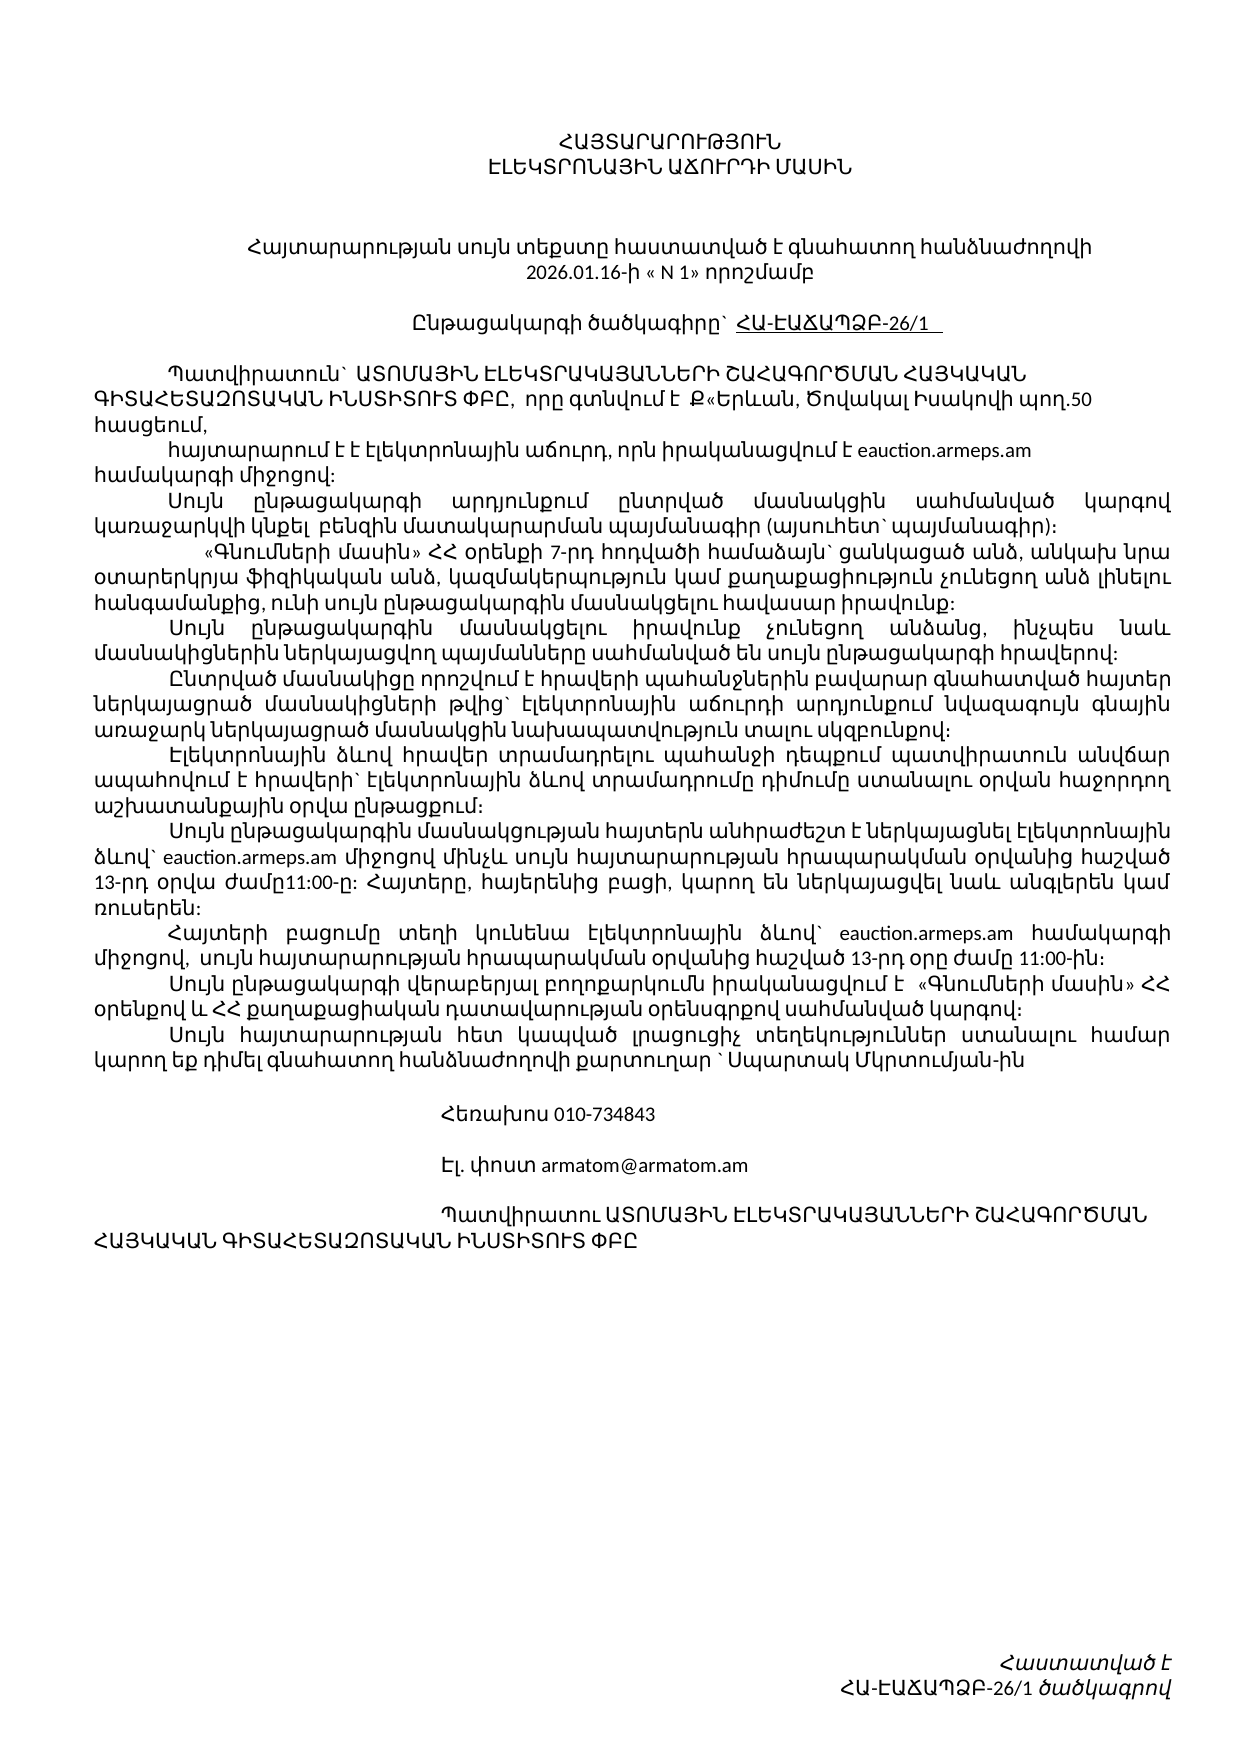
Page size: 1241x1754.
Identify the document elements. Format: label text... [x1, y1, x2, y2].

text Սույն ընթացակարգի վերաբերյալ բողոքարկումն իրականացվում է «Գնումների մասին» ՀՀ օրենքով և ՀՀ քաղաքացիական դատավարության օրենսգրքով սահմանված կարգով։ [94, 971, 1171, 1022]
text Պատվիրատուն` ԱՏՈՄԱՅԻՆ ԷԼԵԿՏՐԱԿԱՅԱՆՆԵՐԻ ՇԱՀԱԳՈՐԾՄԱՆ ՀԱՅԿԱԿԱՆ ԳԻՏԱՀԵՏԱԶՈՏԱԿԱՆ ԻՆՍՏԻՏՈՒՏ ՓԲԸ, որը գտնվում է Ք«Երևան, Ծովակալ Իսակովի պող.50 հասցեում, [94, 361, 1171, 437]
text Էլեկտրոնային ձևով հրավեր տրամադրելու պահանջի դեպքում պատվիրատուն անվճար ապահովում է հրավերի` էլեկտրոնային ձևով տրամադրումը դիմումը ստանալու օրվան հաջորդող աշխատանքային օրվա ընթացքում։ [94, 742, 1171, 818]
text Ընտրված մասնակիցը որոշվում է հրավերի պահանջներին բավարար գնահատված հայտեր ներկայացրած մասնակիցների թվից` էլեկտրոնային աճուրդի արդյունքում նվազագույն գնային առաջարկ ներկայացրած մասնակցին նախապատվություն տալու սկզբունքով։ [94, 666, 1171, 742]
text հայտարարում է է էլեկտրոնային աճուրդ, որն իրականացվում է eauction.armeps.am համակարգի միջոցով: [94, 437, 1171, 488]
text Ընթացակարգի ծածկագիրը` ՀԱ-ԷԱՃԱՊՁԲ-26/1 [94, 310, 1171, 336]
text Սույն հայտարարության հետ կապված լրացուցիչ տեղեկություններ ստանալու համար կարող եք դիմել գնահատող հանձնաժողովի քարտուղար ` Սպարտակ Մկրտումյան-ին [94, 1022, 1171, 1073]
text Հաստատված է [94, 1650, 1171, 1675]
text Հայտարարության սույն տեքստը հաստատված է գնահատող հանձնաժողովի [94, 234, 1171, 259]
text «Գնումների մասին» ՀՀ օրենքի 7-րդ հոդվածի համաձայն` ցանկացած անձ, անկախ նրա օտարերկրյա ֆիզիկական անձ, կազմակերպություն կամ քաղաքացիություն չունեցող անձ լինելու հանգամանքից, ունի սույն ընթացակարգին մասնակցելու հավասար իրավունք: [94, 539, 1171, 615]
text Հեռախոս 010-734843 [94, 1101, 1171, 1126]
text Հայտերի բացումը տեղի կունենա էլեկտրոնային ձևով` eauction.armeps.am համակարգի միջոցով, սույն հայտարարության հրապարակման օրվանից հաշված 13-րդ օրը ժամը 11:00-ին։ [94, 920, 1171, 971]
text ԷԼԵԿՏՐՈՆԱՅԻՆ ԱՃՈՒՐԴԻ ՄԱՍԻՆ [94, 154, 1171, 180]
text Պատվիրատու ԱՏՈՄԱՅԻՆ ԷԼԵԿՏՐԱԿԱՅԱՆՆԵՐԻ ՇԱՀԱԳՈՐԾՄԱՆ ՀԱՅԿԱԿԱՆ ԳԻՏԱՀԵՏԱԶՈՏԱԿԱՆ ԻՆՍՏԻՏՈՒՏ ՓԲԸ [94, 1203, 1171, 1253]
text Սույն ընթացակարգի արդյունքում ընտրված մասնակցին սահմանված կարգով կառաջարկվի կնքել բենզին մատակարարման պայմանագիր (այսուհետ` պայմանագիր)։ [94, 488, 1171, 539]
text Սույն ընթացակարգին մասնակցելու իրավունք չունեցող անձանց, ինչպես նաև մասնակիցներին ներկայացվող պայմանները սահմանված են սույն ընթացակարգի հրավերով: [94, 615, 1171, 666]
text Սույն ընթացակարգին մասնակցության հայտերն անհրաժեշտ է ներկայացնել էլեկտրոնային ձևով` eauction.armeps.am միջոցով մինչև սույն հայտարարության հրապարակման օրվանից հաշված 13-րդ օրվա ժամը11:00-ը: Հայտերը, հայերենից բացի, կարող են ներկայացվել նաև անգլերեն կամ ռուսերեն: [94, 818, 1171, 920]
text ՀԱ-ԷԱՃԱՊՁԲ-26/1 ծածկագրով [94, 1675, 1171, 1701]
text ՀԱՅՏԱՐԱՐՈՒԹՅՈՒՆ [94, 129, 1171, 154]
text 2026.01.16 -ի « N 1» որոշմամբ [94, 259, 1171, 285]
text Էլ. փոստ armatom@armatom.am [94, 1152, 1171, 1177]
